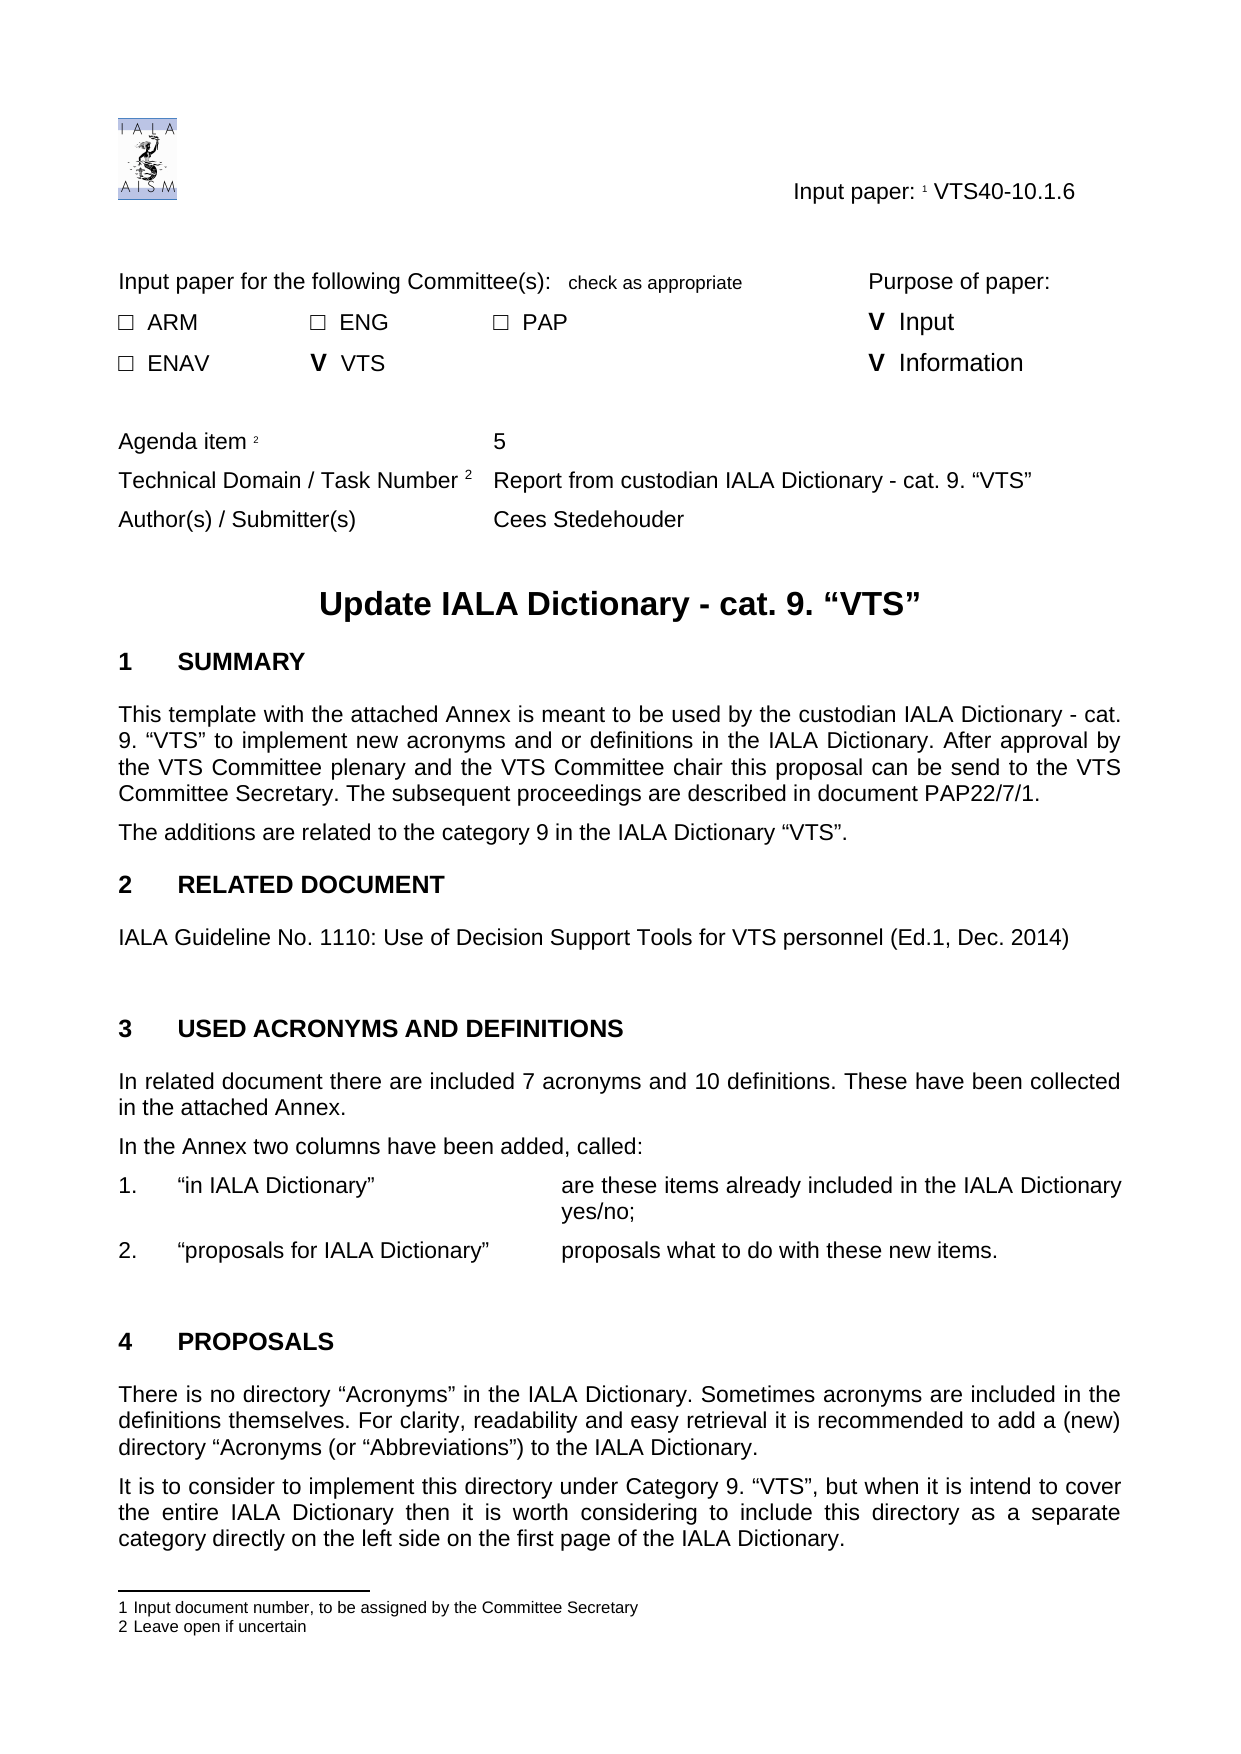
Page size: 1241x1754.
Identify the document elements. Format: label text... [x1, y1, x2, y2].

text □ ENAV V VTS V Information [118, 348, 1122, 377]
subtitle RELATED DOCUMENT [118, 870, 1122, 899]
text Technical Domain / Task Number 2 Report from custodian IALA Dictionary - cat. 9. “VTS” [118, 467, 1122, 493]
text □ ARM □ ENG □ PAP V Input [118, 307, 1122, 336]
subtitle There is no directory “Acronyms” in the IALA Dictionary. Sometimes acronyms are included in the definitions themselves. For clarity, readability and easy retrieval it is recommended to add a (new) directory “Acronyms (or “Abbreviations”) to the IALA Dictionary. [118, 1381, 1122, 1460]
text 2. “proposals for IALA Dictionary” proposals what to do with these new items. [118, 1237, 1122, 1263]
subtitle Summary [118, 647, 1122, 676]
text It is to consider to implement this directory under Category 9. “VTS”, but when it is intend to cover the entire IALA Dictionary then it is worth considering to include this directory as a separate category directly on the left side on the first page of the IALA Dictionary. [118, 1473, 1122, 1552]
text 1. “in IALA Dictionary” are these items already included in the IALA Dictionary yes/no; [118, 1172, 1122, 1225]
text The additions are related to the category 9 in the IALA Dictionary “VTS”. [118, 819, 1122, 845]
text Author(s) / Submitter(s) Cees Stedehouder [118, 506, 1122, 532]
picture [118, 118, 177, 200]
text IALA Guideline No. 1110: Use of Decision Support Tools for VTS personnel (Ed.1, Dec. 2014) [118, 924, 1122, 950]
text Agenda item 5 [118, 428, 1122, 455]
subtitle proposals [118, 1327, 1122, 1356]
text This template with the attached Annex is meant to be used by the custodian IALA Dictionary - cat. 9. “VTS” to implement new acronyms and or definitions in the IALA Dictionary. After approval by the VTS Committee plenary and the VTS Committee chair this proposal can be send to the VTS Committee Secretary. The subsequent proceedings are described in document PAP22/7/1. [118, 701, 1122, 806]
text Input paper for the following Committee(s): check as appropriate Purpose of paper: [118, 268, 1122, 294]
text In related document there are included 7 acronyms and 10 definitions. These have been collected in the attached Annex. [118, 1068, 1122, 1121]
subtitle used ACRONYMS AND definitions [118, 1014, 1122, 1043]
text Input paper: VTS40-10.1.6 [118, 118, 1122, 204]
text In the Annex two columns have been added, called: [118, 1133, 1122, 1159]
title Update IALA Dictionary - cat. 9. “VTS” [118, 584, 1122, 622]
